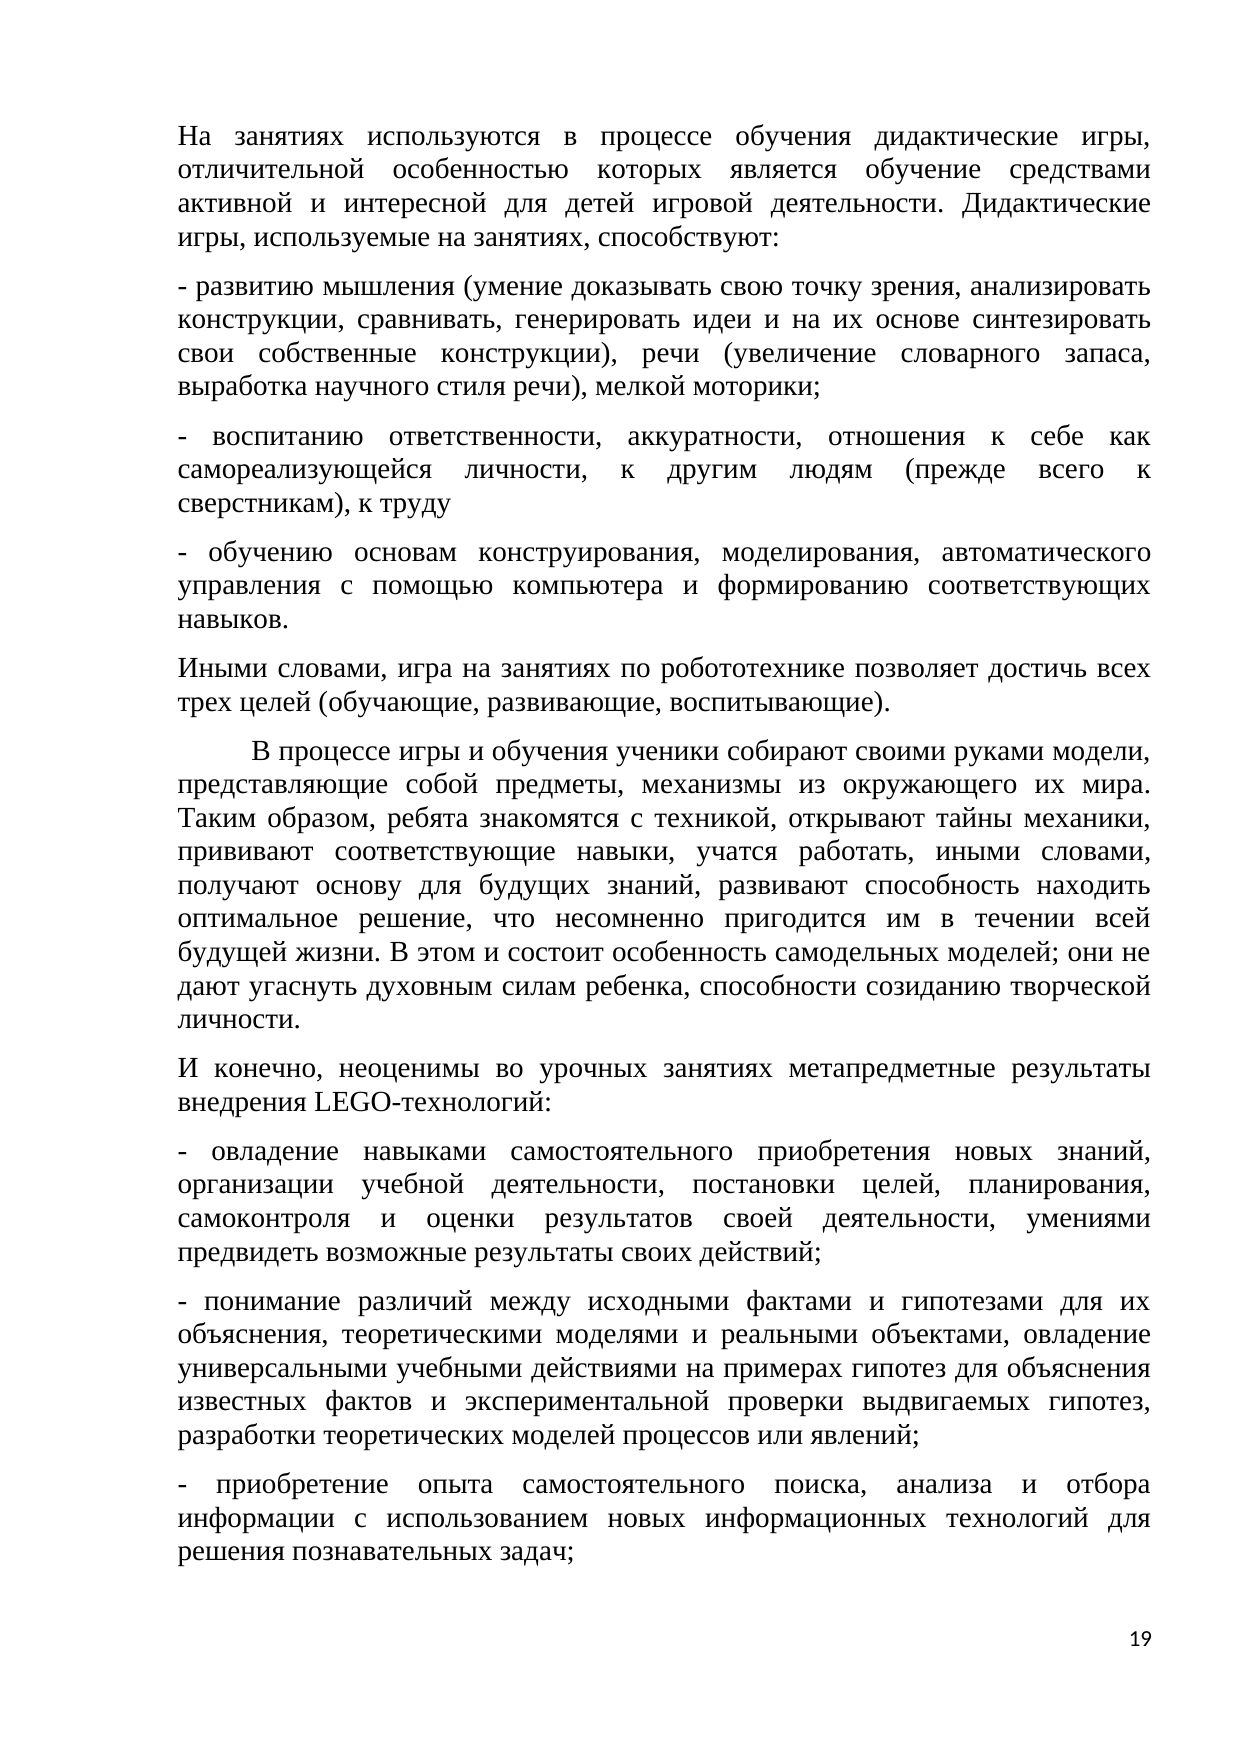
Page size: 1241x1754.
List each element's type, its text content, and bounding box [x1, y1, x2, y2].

text И конечно, неоценимы во урочных занятиях метапредметные результаты внедрения LEGO-технологий: [177, 1050, 1152, 1117]
text - приобретение опыта самостоятельного поиска, анализа и отбора информации с использованием новых информационных технологий для решения познавательных задач; [177, 1466, 1152, 1567]
text - обучению основам конструирования, моделирования, автоматического управления с помощью компьютера и формированию соответствующих навыков. [177, 534, 1152, 634]
text - развитию мышления (умение доказывать свою точку зрения, анализировать конструкции, сравнивать, генерировать идеи и на их основе синтезировать свои собственные конструкции), речи (увеличение словарного запаса, выработка научного стиля речи), мелкой моторики; [177, 268, 1152, 402]
text Иными словами, игра на занятиях по робототехнике позволяет достичь всех трех целей (обучающие, развивающие, воспитывающие). [177, 650, 1152, 717]
text - овладение навыками самостоятельного приобретения новых знаний, организации учебной деятельности, постановки целей, планирования, самоконтроля и оценки результатов своей деятельности, умениями предвидеть возможные результаты своих действий; [177, 1133, 1152, 1267]
text - воспитанию ответственности, аккуратности, отношения к себе как самореализующейся личности, к другим людям (прежде всего к сверстникам), к труду [177, 418, 1152, 518]
text - понимание различий между исходными фактами и гипотезами для их объяснения, теоретическими моделями и реальными объектами, овладение универсальными учебными действиями на примерах гипотез для объяснения известных фактов и экспериментальной проверки выдвигаемых гипотез, разработки теоретических моделей процессов или явлений; [177, 1283, 1152, 1451]
text В процессе игры и обучения ученики собирают своими руками модели, представляющие собой предметы, механизмы из окружающего их мира. Таким образом, ребята знакомятся с техникой, открывают тайны механики, прививают соответствующие навыки, учатся работать, иными словами, получают основу для будущих знаний, развивают способность находить оптимальное решение, что несомненно пригодится им в течении всей будущей жизни. В этом и состоит особенность самодельных моделей; они не дают угаснуть духовным силам ребенка, способности созиданию творческой личности. [177, 733, 1152, 1035]
text На занятиях используются в процессе обучения дидактические игры, отличительной особенностью которых является обучение средствами активной и интересной для детей игровой деятельности. Дидактические игры, используемые на занятиях, способствуют: [177, 118, 1152, 252]
